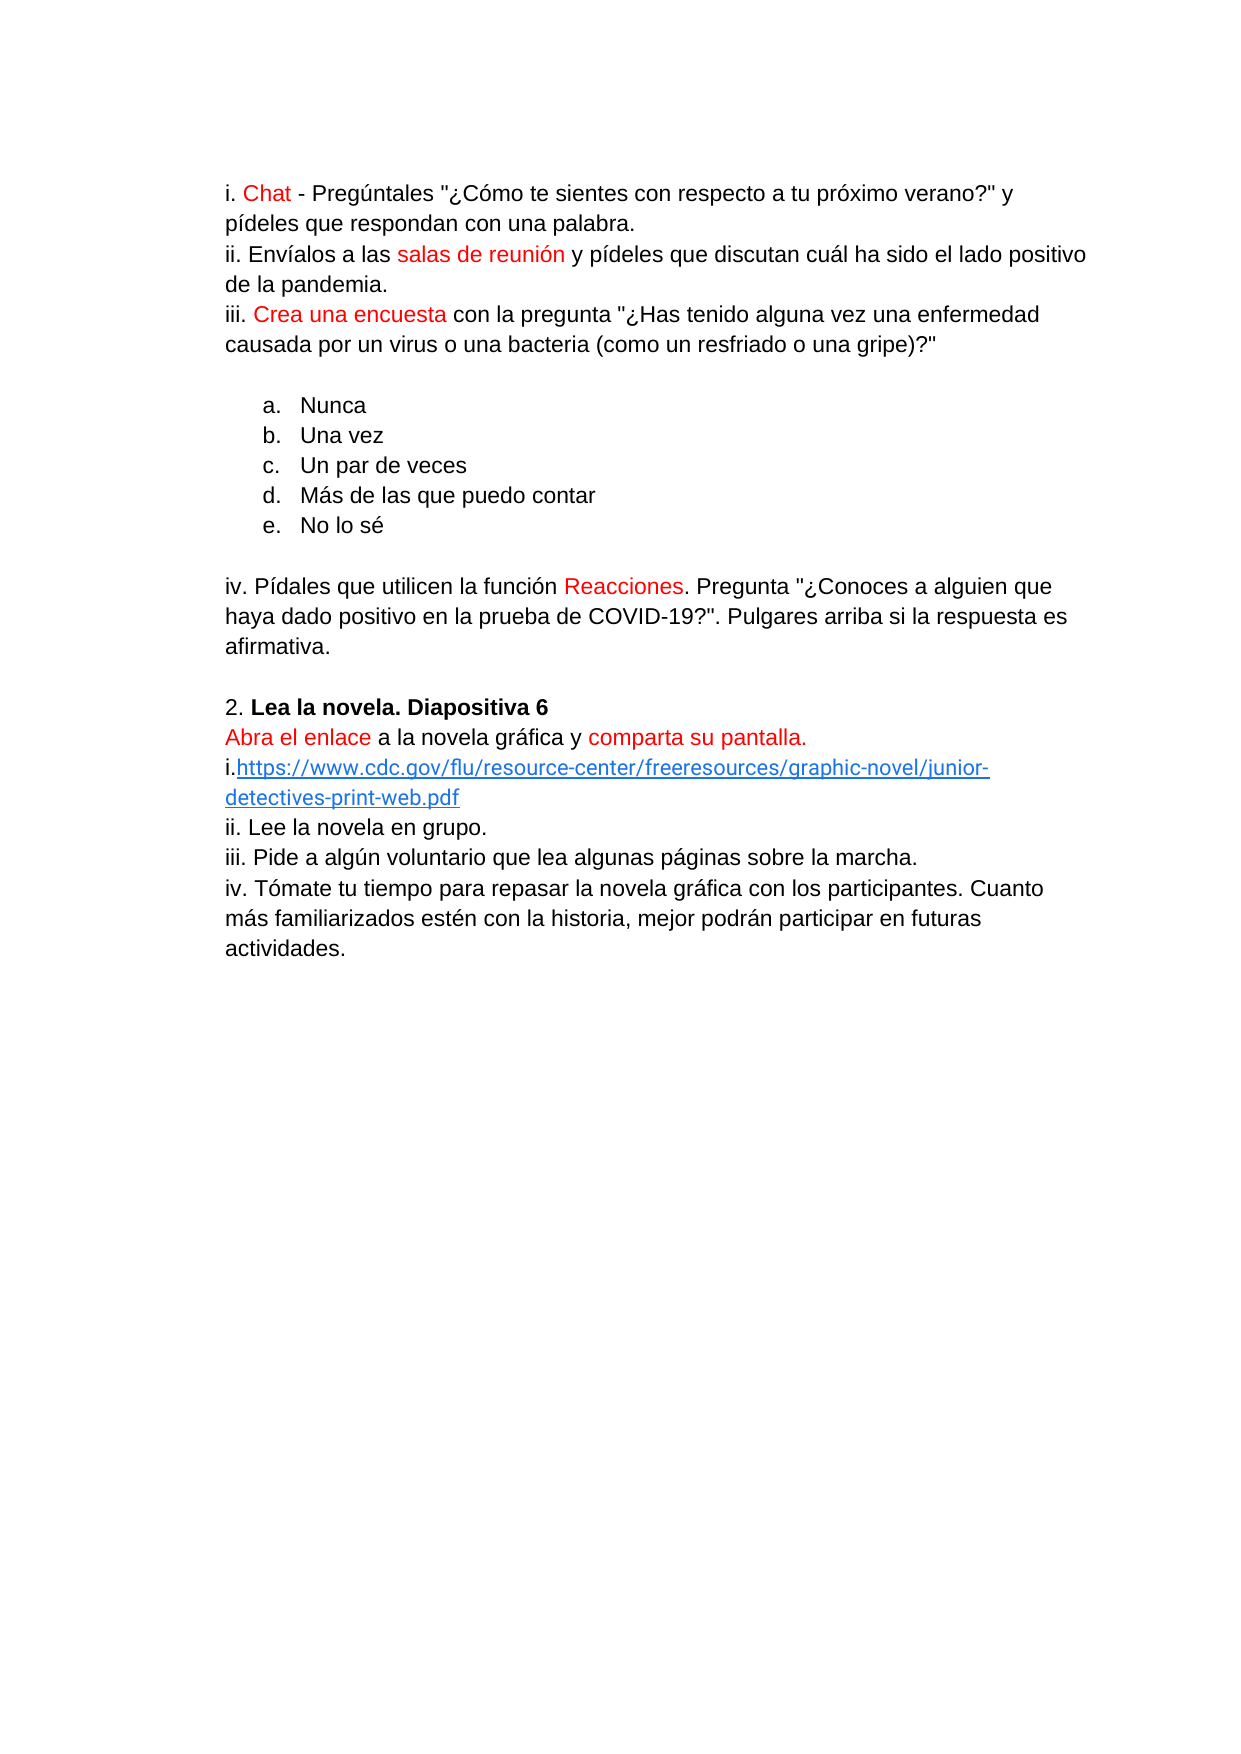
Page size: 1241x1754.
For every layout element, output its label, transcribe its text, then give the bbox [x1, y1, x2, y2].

list No lo sé [262, 512, 1090, 539]
list Un par de veces [262, 452, 1090, 478]
list Más de las que puedo contar [262, 482, 1090, 509]
text i. Chat - Pregúntales "¿Cómo te sientes con respecto a tu próximo verano?" y pídeles que respondan con una palabra. [225, 180, 1090, 237]
text iv. Tómate tu tiempo para repasar la novela gráfica con los participantes. Cuanto más familiarizados estén con la historia, mejor podrán participar en futuras actividades. [225, 874, 1090, 961]
list Una vez [262, 422, 1090, 448]
text ii. Envíalos a las salas de reunión y pídeles que discutan cuál ha sido el lado positivo de la pandemia. [225, 241, 1090, 297]
text iii. Crea una encuesta con la pregunta "¿Has tenido alguna vez una enfermedad causada por un virus o una bacteria (como un resfriado o una gripe)?" [225, 301, 1090, 358]
text ii. Lee la novela en grupo. [225, 814, 1090, 840]
text iv. Pídales que utilicen la función Reacciones. Pregunta "¿Conoces a alguien que haya dado positivo en la prueba de COVID-19?". Pulgares arriba si la respuesta es afirmativa. [225, 573, 1090, 660]
text Abra el enlace a la novela gráfica y comparta su pantalla. [225, 724, 1090, 750]
list Nunca [262, 392, 1090, 418]
text i.https://www.cdc.gov/flu/resource-center/freeresources/graphic-novel/junior-detectives-print-web.pdf [225, 754, 1090, 810]
text iii. Pide a algún voluntario que lea algunas páginas sobre la marcha. [225, 844, 1090, 871]
text 2. Lea la novela. Diapositiva 6 [225, 694, 1090, 720]
